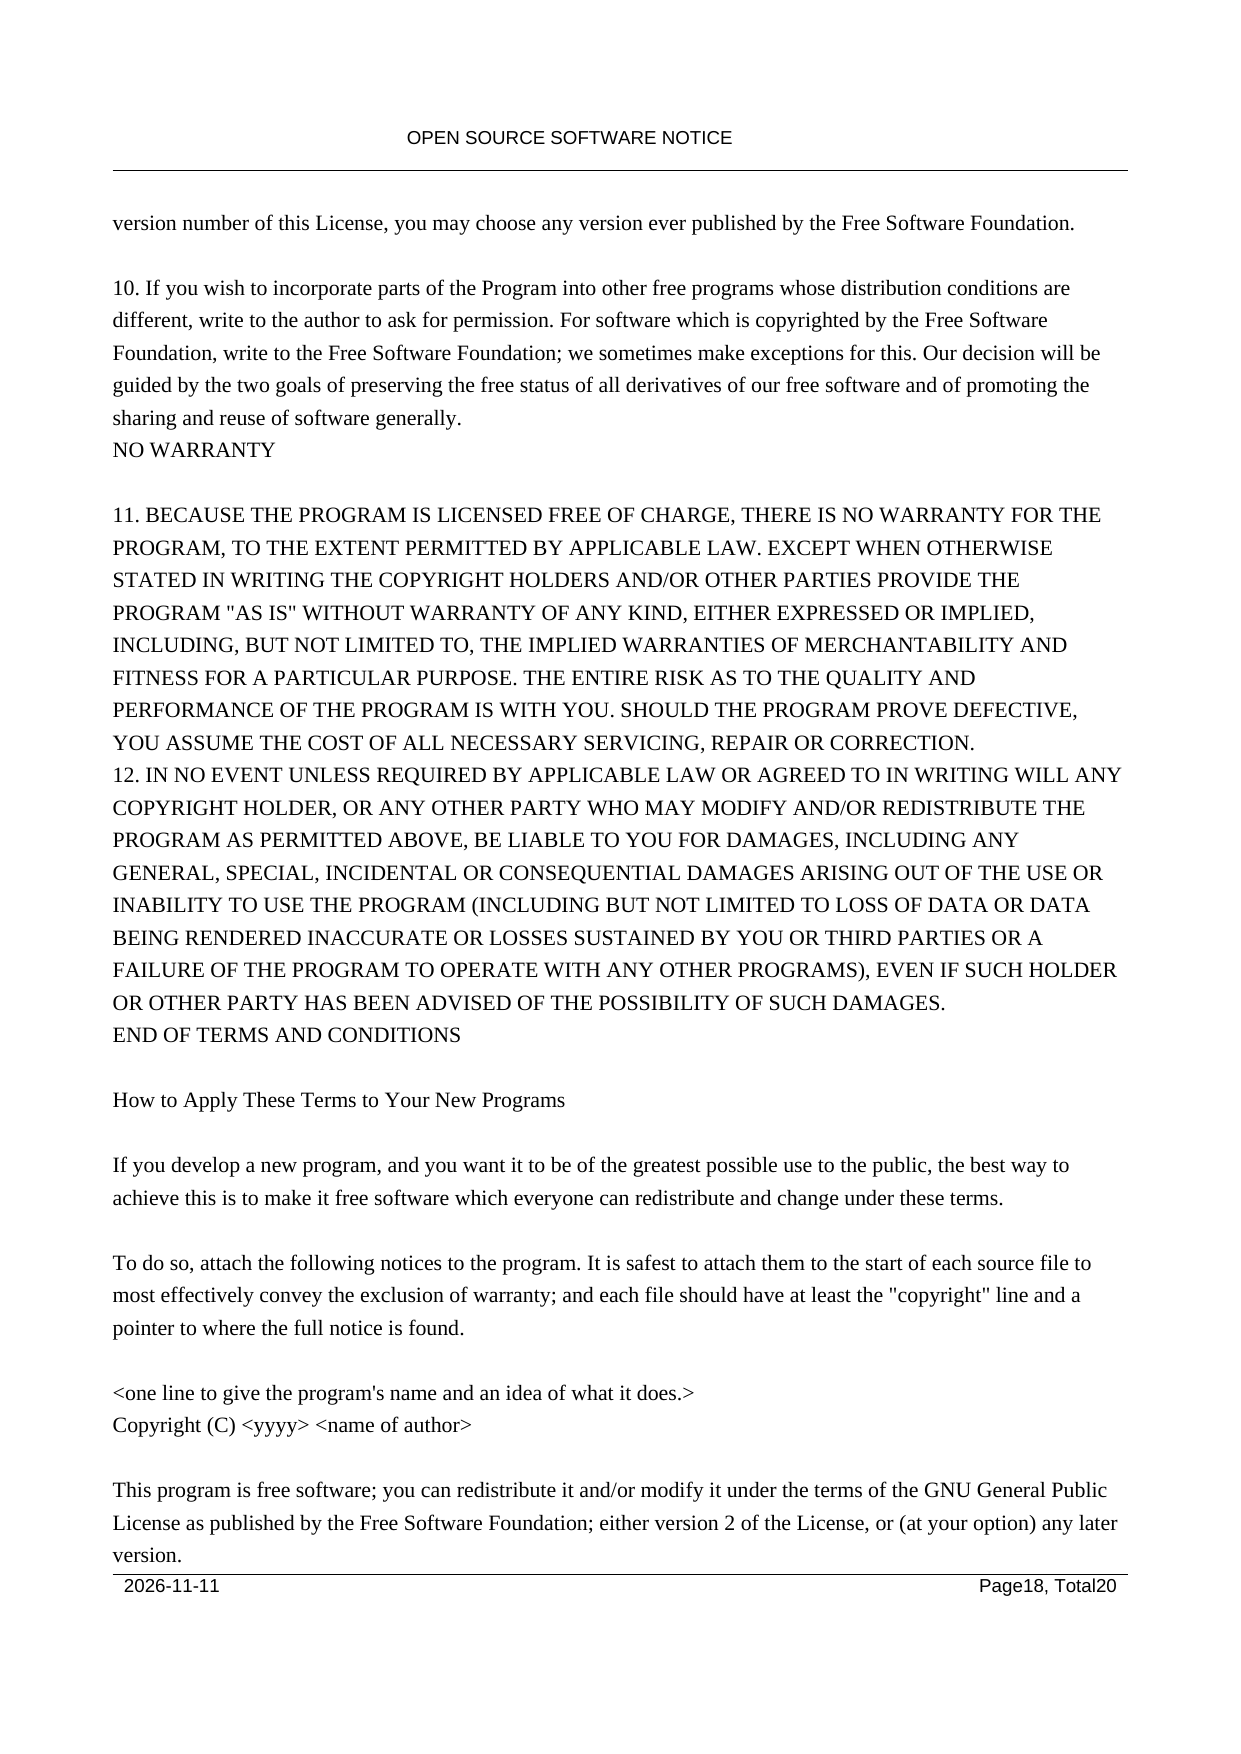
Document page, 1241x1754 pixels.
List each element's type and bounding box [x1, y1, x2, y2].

text [112, 206, 1128, 1571]
